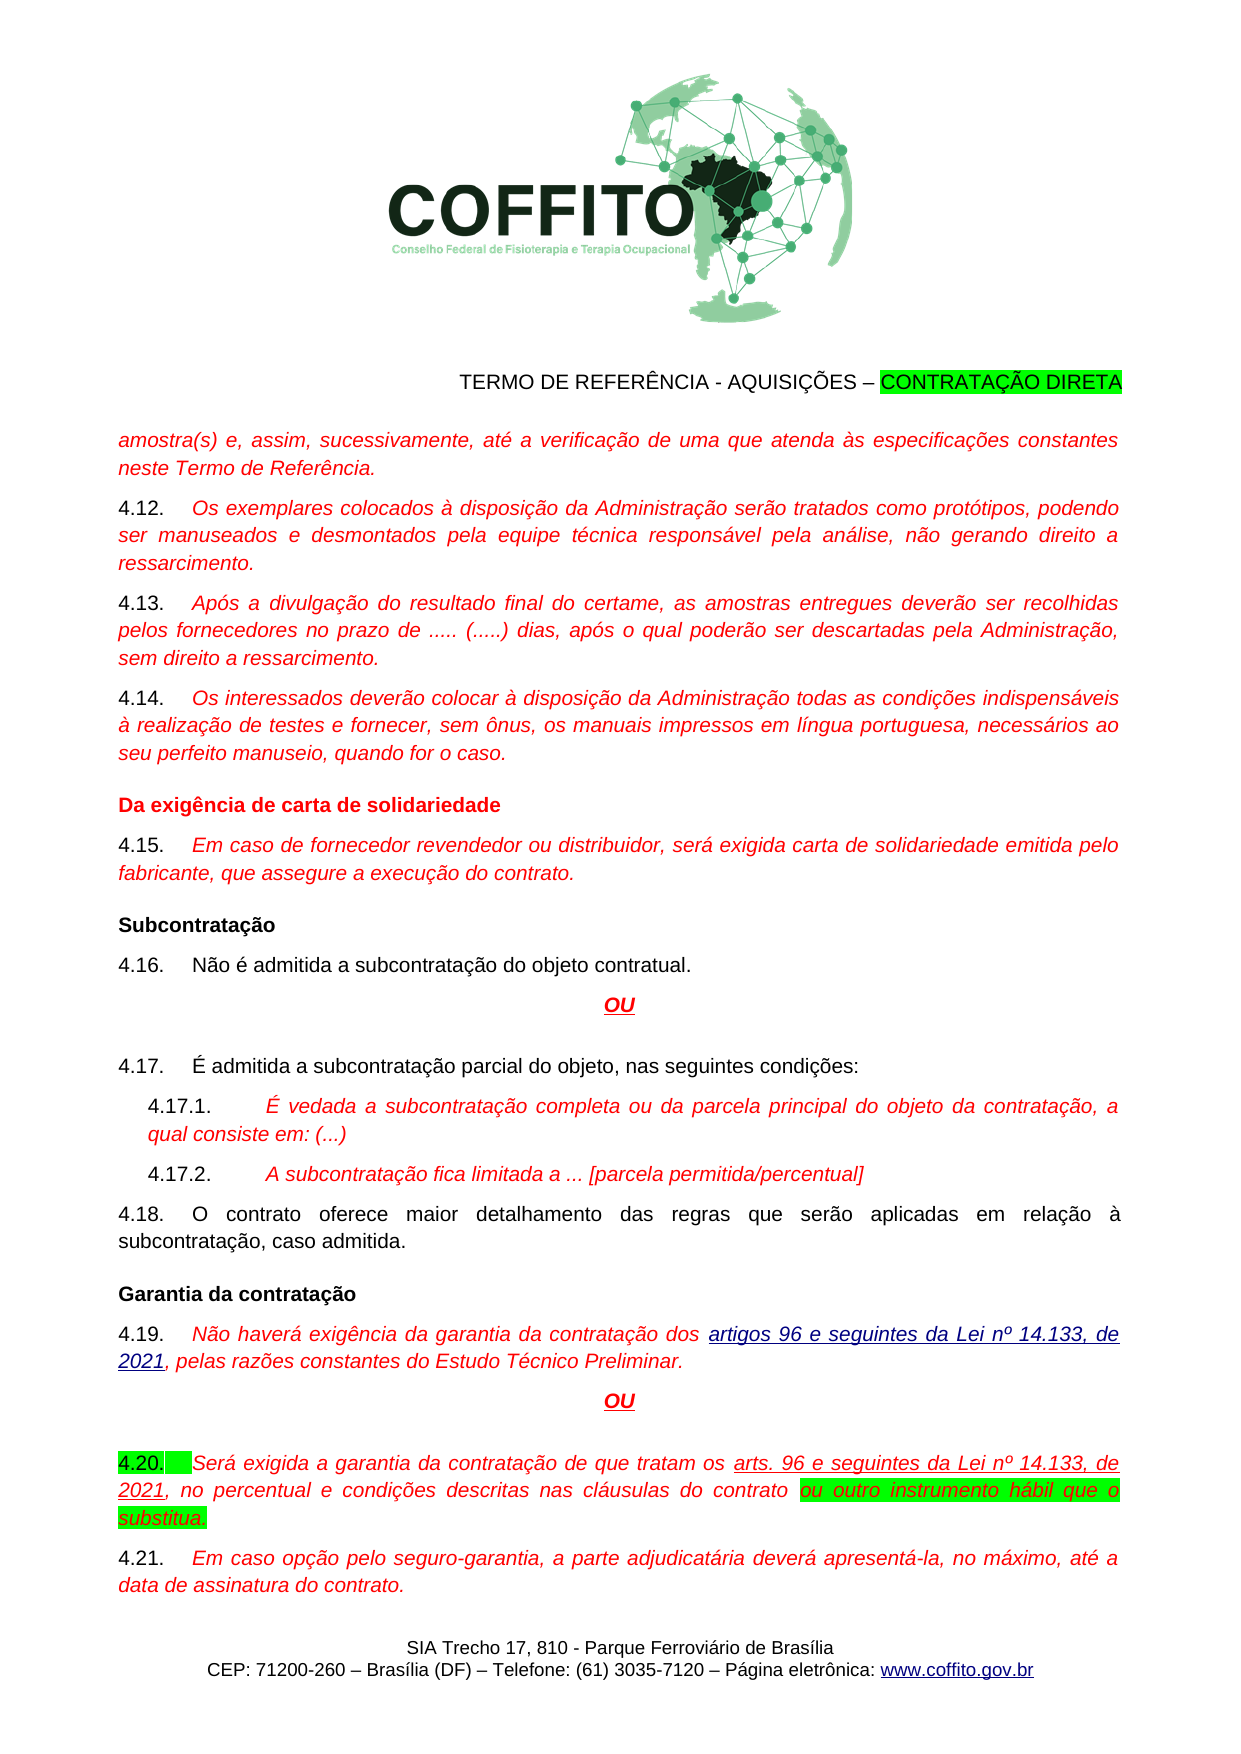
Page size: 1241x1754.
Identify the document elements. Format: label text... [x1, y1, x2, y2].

text A subcontratação fica limitada a ... [parcela permitida/percentual] [148, 1162, 1122, 1186]
text O contrato oferece maior detalhamento das regras que serão aplicadas em relação à subcontratação, caso admitida. [118, 1202, 1122, 1253]
text OU [118, 1389, 1122, 1413]
text É admitida a subcontratação parcial do objeto, nas seguintes condições: [118, 1054, 1122, 1078]
picture [388, 73, 853, 323]
text Subcontratação [118, 913, 1122, 937]
text Em caso de fornecedor revendedor ou distribuidor, será exigida carta de solidariedade emitida pelo fabricante, que assegure a execução do contrato. [118, 833, 1122, 885]
text Não é admitida a subcontratação do objeto contratual. [118, 953, 1122, 977]
text Em caso opção pelo seguro-garantia, a parte adjudicatária deverá apresentá-la, no máximo, até a data de assinatura do contrato. [118, 1546, 1122, 1597]
text Não haverá exigência da garantia da contratação dos artigos 96 e seguintes da Lei nº 14.133, de 2021, pelas razões constantes do Estudo Técnico Preliminar. [118, 1322, 1122, 1373]
text Será exigida a garantia da contratação de que tratam os arts. 96 e seguintes da Lei nº 14.133, de 2021, no percentual e condições descritas nas cláusulas do contrato ou outro instrumento hábil que o substitua. [118, 1451, 1122, 1529]
text Da exigência de carta de solidariedade [118, 793, 1122, 817]
text OU [118, 993, 1122, 1017]
text É vedada a subcontratação completa ou da parcela principal do objeto da contratação, a qual consiste em: (...) [148, 1094, 1122, 1146]
text Os interessados deverão colocar à disposição da Administração todas as condições indispensáveis à realização de testes e fornecer, sem ônus, os manuais impressos em língua portuguesa, necessários ao seu perfeito manuseio, quando for o caso. [118, 686, 1122, 765]
text Após a divulgação do resultado final do certame, as amostras entregues deverão ser recolhidas pelos fornecedores no prazo de ..... (.....) dias, após o qual poderão ser descartadas pela Administração, sem direito a ressarcimento. [118, 591, 1122, 670]
text Os exemplares colocados à disposição da Administração serão tratados como protótipos, podendo ser manuseados e desmontados pela equipe técnica responsável pela análise, não gerando direito a ressarcimento. [118, 496, 1122, 575]
text Garantia da contratação [118, 1282, 1122, 1306]
